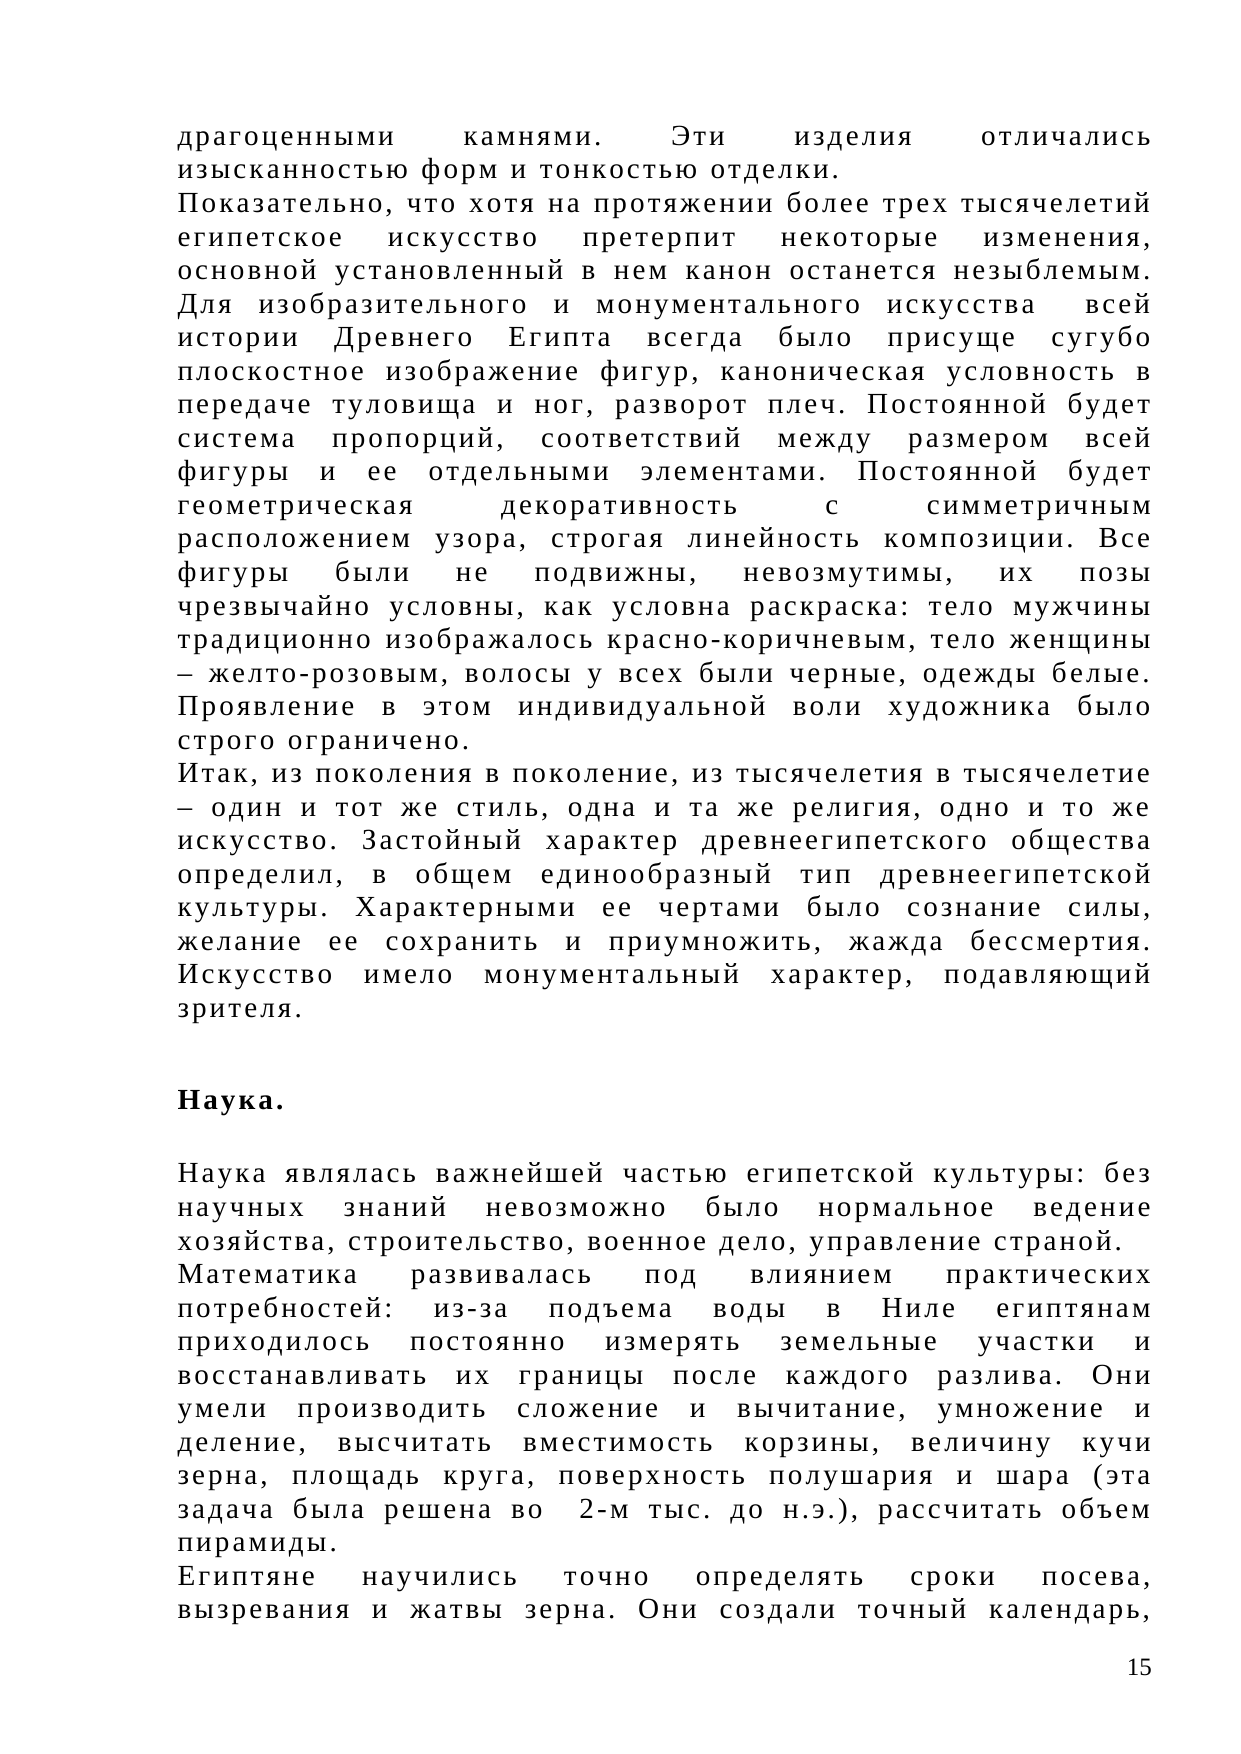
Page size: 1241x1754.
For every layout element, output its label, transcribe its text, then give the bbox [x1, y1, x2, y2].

text Показательно, что хотя на протяжении более трех тысячелетий египетское искусство претерпит некоторые изменения, основной установленный в нем канон останется незыблемым. Для изобразительного и монументального искусства всей истории Древнего Египта всегда было присуще сугубо плоскостное изображение фигур, каноническая условность в передаче туловища и ног, разворот плеч. Постоянной будет система пропорций, соответствий между размером всей фигуры и ее отдельными элементами. Постоянной будет геометрическая декоративность с симметричным расположением узора, строгая линейность композиции. Все фигуры были не подвижны, невозмутимы, их позы чрезвычайно условны, как условна раскраска: тело мужчины традиционно изображалось красно-коричневым, тело женщины – желто-розовым, волосы у всех были черные, одежды белые. Проявление в этом индивидуальной воли художника было строго ограничено. [177, 185, 1152, 755]
text Математика развивалась под влиянием практических потребностей: из-за подъема воды в Ниле египтянам приходилось постоянно измерять земельные участки и восстанавливать их границы после каждого разлива. Они умели производить сложение и вычитание, умножение и деление, высчитать вместимость корзины, величину кучи зерна, площадь круга, поверхность полушария и шара (эта задача была решена во 2-м тыс. до н.э.), рассчитать объем пирамиды. [177, 1256, 1152, 1558]
text Итак, из поколения в поколение, из тысячелетия в тысячелетие – один и тот же стиль, одна и та же религия, одно и то же искусство. Застойный характер древнеегипетского общества определил, в общем единообразный тип древнеегипетской культуры. Характерными ее чертами было сознание силы, желание ее сохранить и приумножить, жажда бессмертия. Искусство имело монументальный характер, подавляющий зрителя. [177, 755, 1152, 1024]
text Наука являлась важнейшей частью египетской культуры: без научных знаний невозможно было нормальное ведение хозяйства, строительство, военное дело, управление страной. [177, 1156, 1152, 1256]
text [177, 118, 1152, 185]
subtitle Наука. [177, 1082, 1152, 1116]
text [177, 1558, 1152, 1625]
